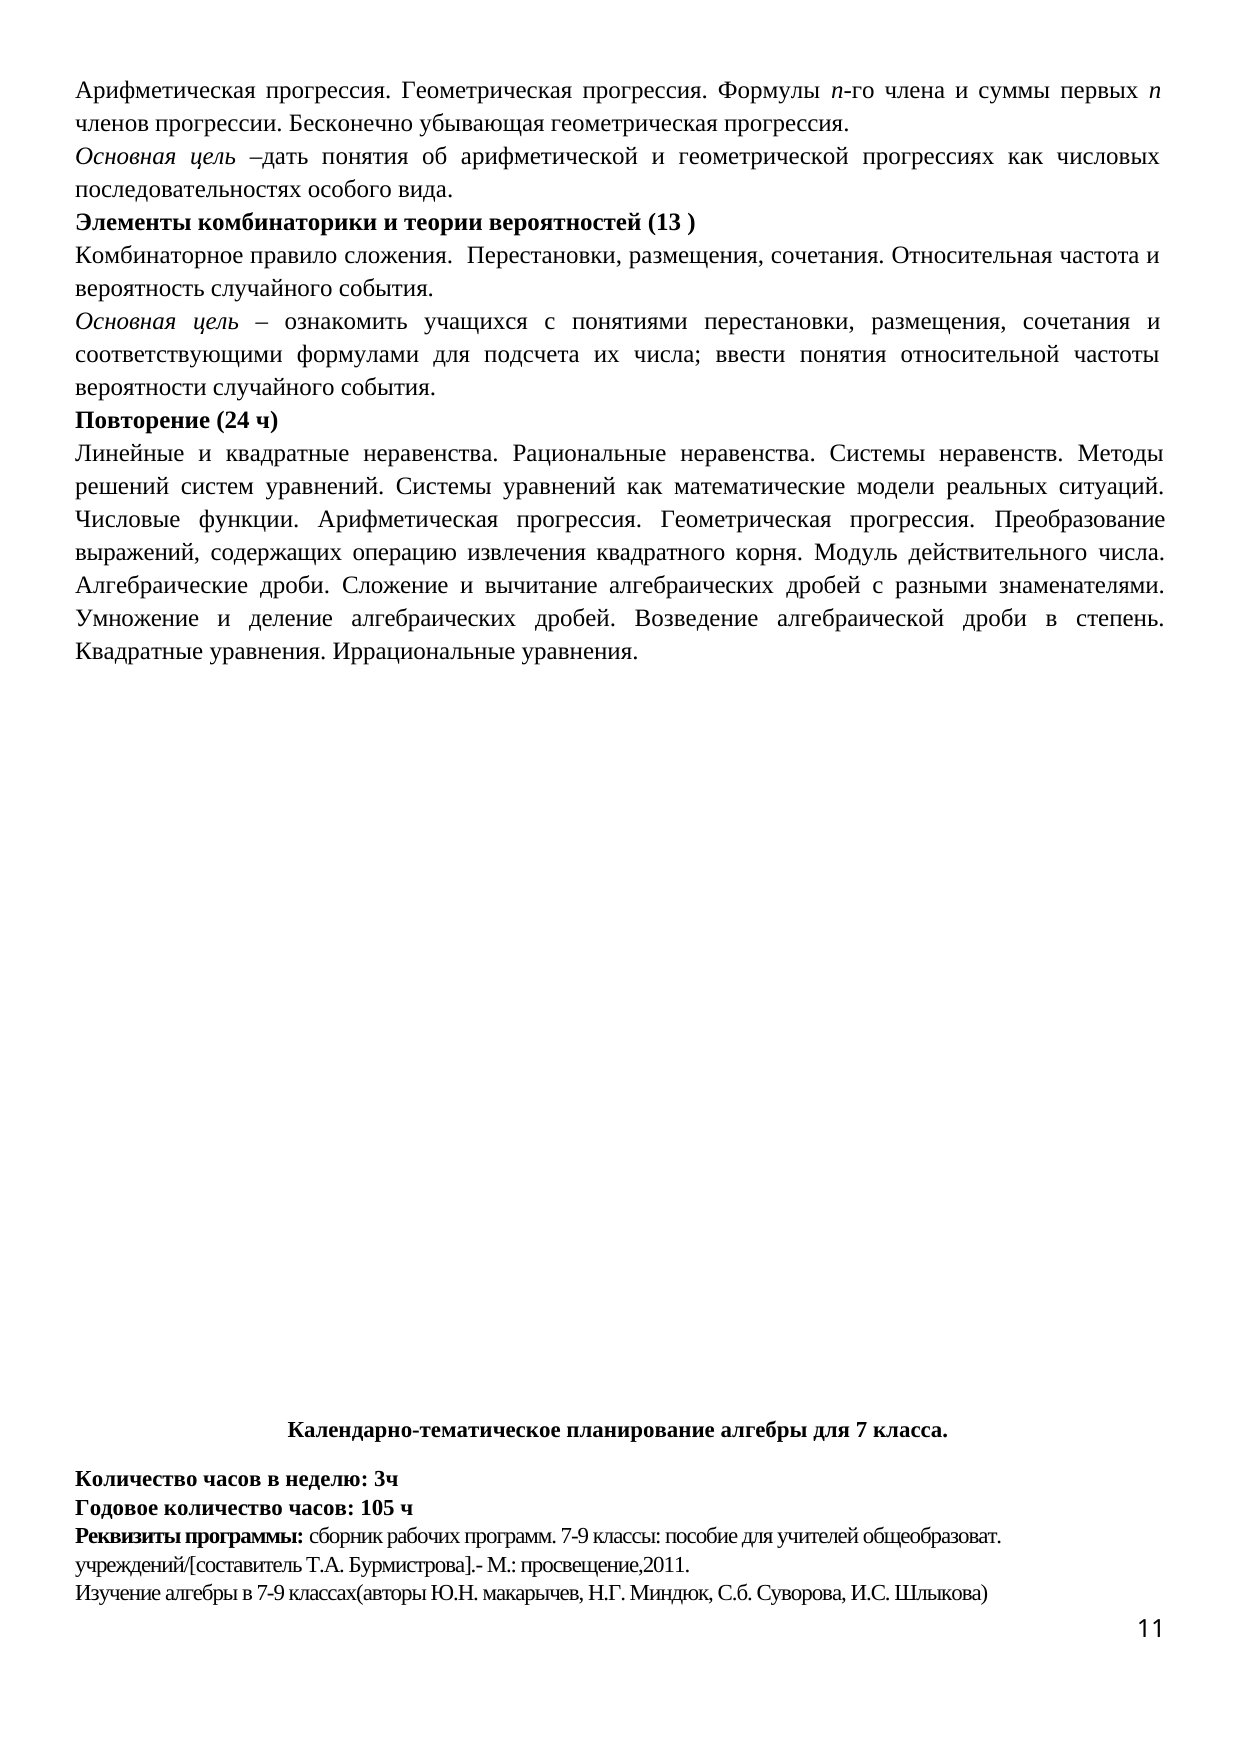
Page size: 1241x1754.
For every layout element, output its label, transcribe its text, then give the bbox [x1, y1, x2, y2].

text Линейные и квадратные неравенства. Рациональные неравенства. Системы неравенств. Методы решений систем уравнений. Системы уравнений как математические модели реальных ситуаций. Числовые функции. Арифметическая прогрессия. Геометрическая прогрессия. Преобразование выражений, содержащих операцию извлечения квадратного корня. Модуль действительного числа. Алгебраические дроби. Сложение и вычитание алгебраических дробей с разными знаменателями. Умножение и деление алгебраических дробей. Возведение алгебраической дроби в степень. Квадратные уравнения. Иррациональные уравнения. [75, 438, 1165, 665]
text Изучение алгебры в 7-9 классах(авторы Ю.Н. макарычев, Н.Г. Миндюк, С.б. Суворова, И.С. Шлыкова) [75, 1578, 1161, 1606]
text Количество часов в неделю: 3ч [75, 1463, 1057, 1492]
text Комбинаторное правило сложения. Перестановки, размещения, сочетания. Относительная частота и вероятность случайного события. [75, 240, 1161, 302]
text Элементы комбинаторики и теории вероятностей (13 ) [75, 207, 1161, 236]
text Календарно-тематическое планирование алгебры для 7 класса. [75, 1414, 1161, 1443]
text Основная цель – ознакомить учащихся с понятиями перестановки, размещения, сочетания и соответствующими формулами для подсчета их числа; ввести понятия относительной частоты вероятности случайного события. [75, 306, 1161, 401]
text Реквизиты программы: сборник рабочих программ. 7-9 классы: пособие для учителей общеобразоват. учреждений/[составитель Т.А. Бурмистрова].- М.: просвещение,2011. [75, 1521, 1161, 1578]
text Повторение (24 ч) [75, 405, 1161, 434]
text Арифметическая прогрессия. Геометрическая прогрессия. Формулы п-го члена и суммы первых п членов прогрессии. Бесконечно убывающая геометрическая прогрессия. [75, 75, 1161, 137]
text Годовое количество часов: 105 ч [75, 1492, 1161, 1521]
text Основная цель –дать понятия об арифметической и геометрической прогрессиях как числовых последовательностях особого вида. [75, 141, 1161, 203]
